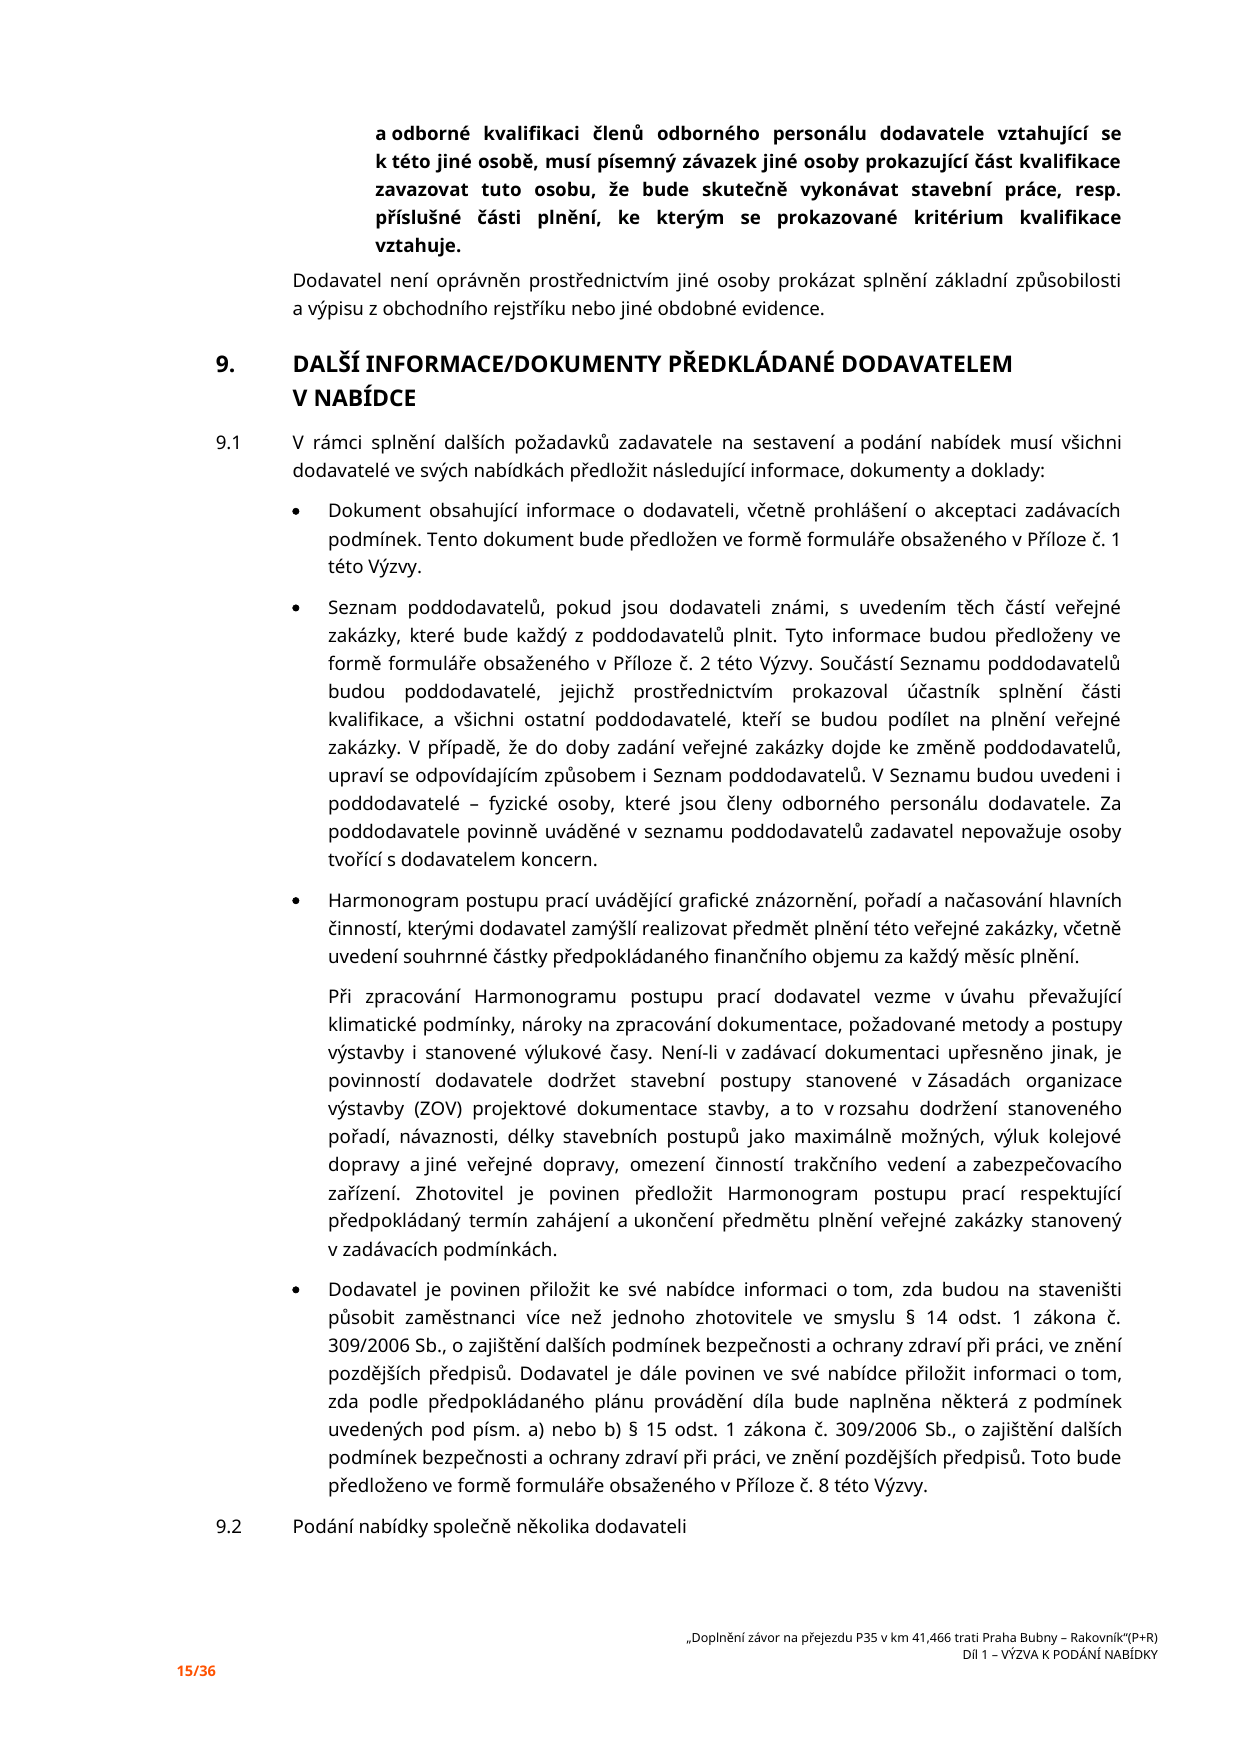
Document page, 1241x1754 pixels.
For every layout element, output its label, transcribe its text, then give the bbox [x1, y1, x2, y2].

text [328, 121, 1122, 258]
text DALŠÍ INFORMACE/DOKUMENTY PŘEDKLÁDANÉ DODAVATELEM V NABÍDCE [216, 348, 1122, 414]
text Dodavatel je povinen přiložit ke své nabídce informaci o tom, zda budou na staveništi působit zaměstnanci více než jednoho zhotovitele ve smyslu § 14 odst. 1 zákona č. 309/2006 Sb., o zajištění dalších podmínek bezpečnosti a ochrany zdraví při práci, ve znění pozdějších předpisů. Dodavatel je dále povinen ve své nabídce přiložit informaci o tom, zda podle předpokládaného plánu provádění díla bude naplněna některá z podmínek uvedených pod písm. a) nebo b) § 15 odst. 1 zákona č. 309/2006 Sb., o zajištění dalších podmínek bezpečnosti a ochrany zdraví při práci, ve znění pozdějších předpisů. Toto bude předloženo ve formě formuláře obsaženého v Příloze č. 8 této Výzvy. [292, 1276, 1122, 1498]
text Dodavatel není oprávněn prostřednictvím jiné osoby prokázat splnění základní způsobilosti a výpisu z obchodního rejstříku nebo jiné obdobné evidence. [292, 267, 1122, 321]
text Při zpracování Harmonogramu postupu prací dodavatel vezme v úvahu převažující klimatické podmínky, nároky na zpracování dokumentace, požadované metody a postupy výstavby i stanovené výlukové časy. Není-li v zadávací dokumentaci upřesněno jinak, je povinností dodavatele dodržet stavební postupy stanovené v Zásadách organizace výstavby (ZOV) projektové dokumentace stavby, a to v rozsahu dodržení stanoveného pořadí, návaznosti, délky stavebních postupů jako maximálně možných, výluk kolejové dopravy a jiné veřejné dopravy, omezení činností trakčního vedení a zabezpečovacího zařízení. Zhotovitel je povinen předložit Harmonogram postupu prací respektující předpokládaný termín zahájení a ukončení předmětu plnění veřejné zakázky stanovený v zadávacích podmínkách. [328, 984, 1122, 1261]
text Dokument obsahující informace o dodavateli, včetně prohlášení o akceptaci zadávacích podmínek. Tento dokument bude předložen ve formě formuláře obsaženého v Příloze č. 1 této Výzvy. [292, 498, 1122, 579]
text Harmonogram postupu prací uvádějící grafické znázornění, pořadí a načasování hlavních činností, kterými dodavatel zamýšlí realizovat předmět plnění této veřejné zakázky, včetně uvedení souhrnné částky předpokládaného finančního objemu za každý měsíc plnění. [292, 887, 1122, 969]
text V rámci splnění dalších požadavků zadavatele na sestavení a podání nabídek musí všichni dodavatelé ve svých nabídkách předložit následující informace, dokumenty a doklady: [216, 429, 1122, 483]
text Podání nabídky společně několika dodavateli [216, 1513, 1122, 1538]
text Seznam poddodavatelů, pokud jsou dodavateli známi, s uvedením těch částí veřejné zakázky, které bude každý z poddodavatelů plnit. Tyto informace budou předloženy ve formě formuláře obsaženého v Příloze č. 2 této Výzvy. Součástí Seznamu poddodavatelů budou poddodavatelé, jejichž prostřednictvím prokazoval účastník splnění části kvalifikace, a všichni ostatní poddodavatelé, kteří se budou podílet na plnění veřejné zakázky. V případě, že do doby zadání veřejné zakázky dojde ke změně poddodavatelů, upraví se odpovídajícím způsobem i Seznam poddodavatelů. V Seznamu budou uvedeni i poddodavatelé – fyzické osoby, které jsou členy odborného personálu dodavatele. Za poddodavatele povinně uváděné v seznamu poddodavatelů zadavatel nepovažuje osoby tvořící s dodavatelem koncern. [292, 594, 1122, 872]
